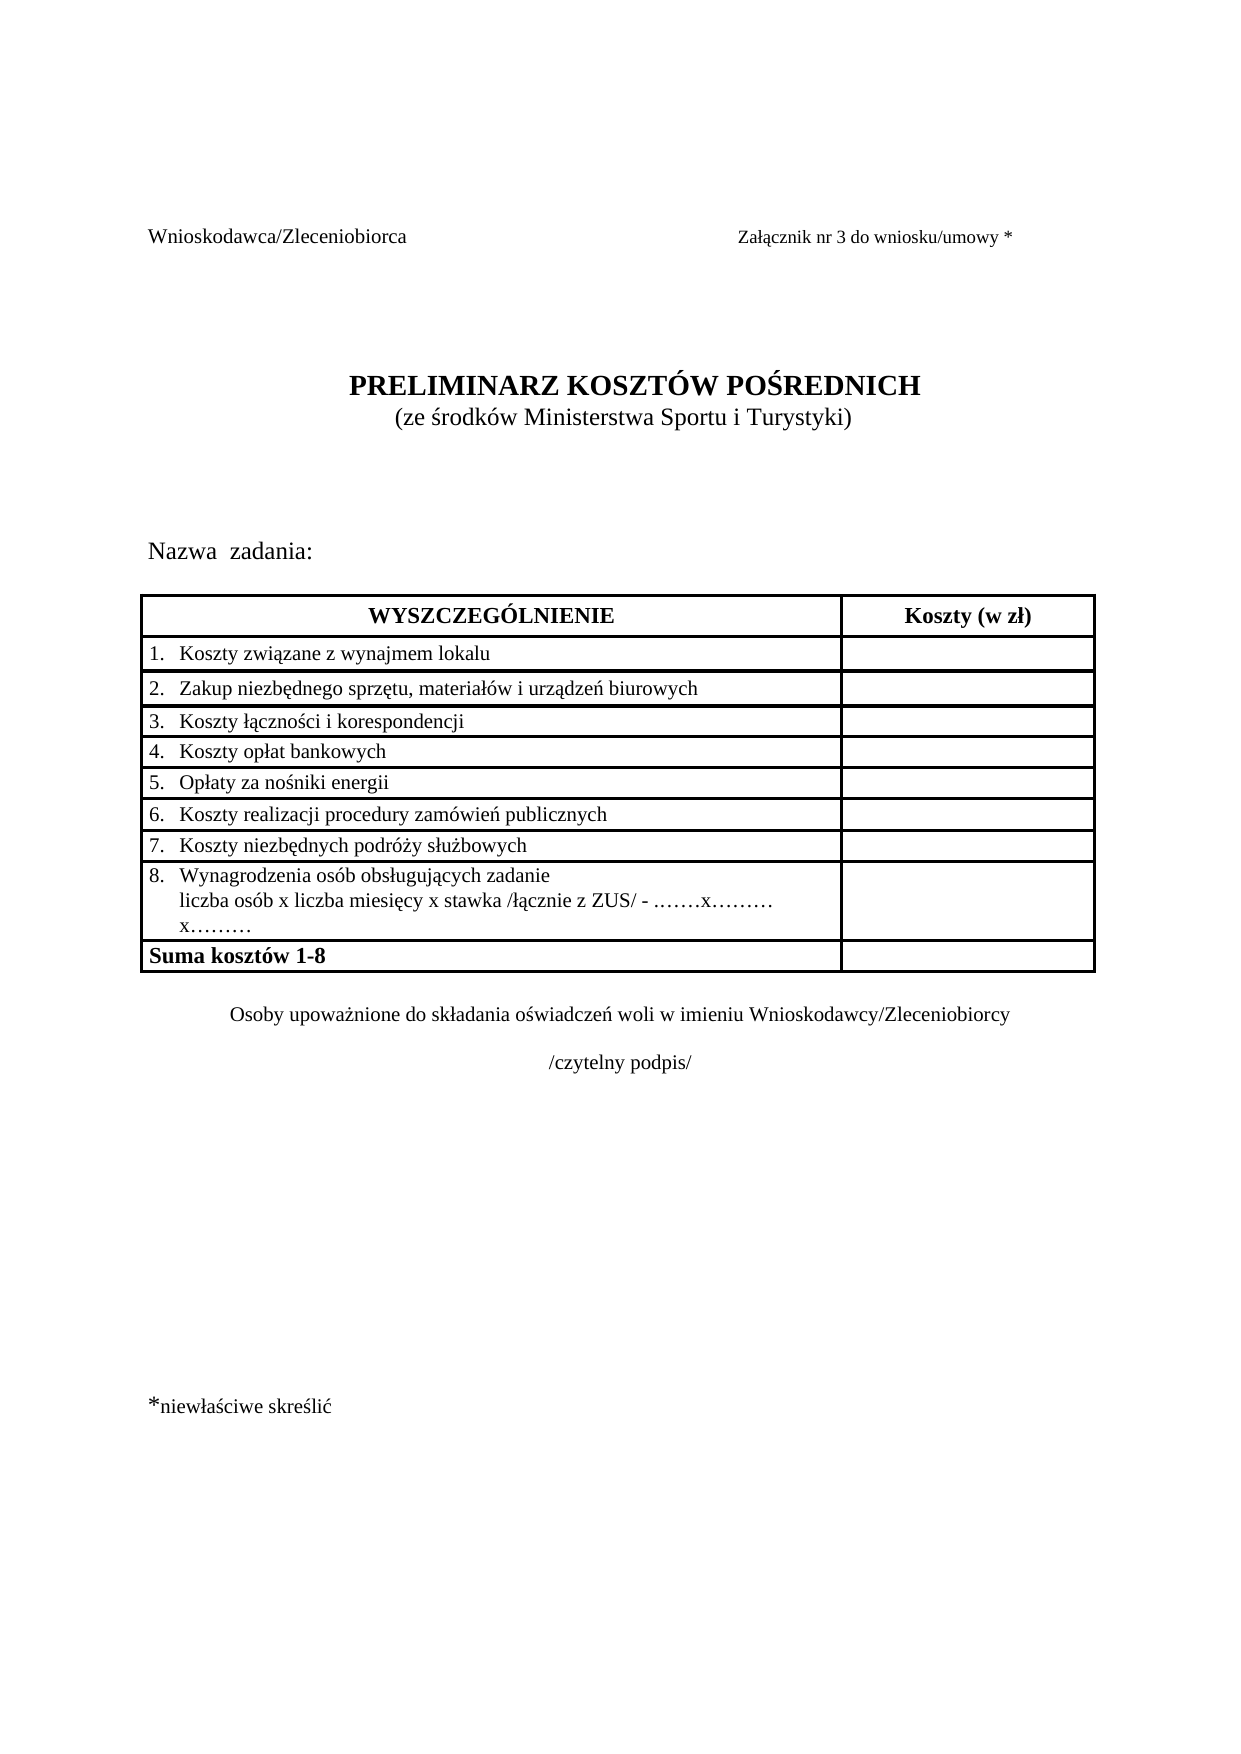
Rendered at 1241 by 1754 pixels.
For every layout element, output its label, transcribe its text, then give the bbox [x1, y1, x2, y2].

table_header Koszty (w zł) [843, 597, 1093, 635]
table_cell Koszty łączności i korespondencji [143, 708, 840, 735]
table_cell [843, 863, 1093, 939]
text PRELIMINARZ KOSZTÓW POŚREDNICH [148, 368, 1122, 402]
table_cell Zakup niezbędnego sprzętu, materiałów i urządzeń biurowych [143, 673, 840, 704]
text Osoby upoważnione do składania oświadczeń woli w imieniu Wnioskodawcy/Zleceniobiorcy [148, 1002, 1093, 1026]
table_header WYSZCZEGÓLNIENIE [143, 597, 840, 635]
table_cell [843, 832, 1093, 860]
subtitle Nazwa zadania: [148, 536, 1093, 565]
table_cell [843, 942, 1093, 970]
table_cell [843, 800, 1093, 829]
table_cell Wynagrodzenia osób obsługujących zadanie liczba osób x liczba miesięcy x stawka /łącznie z ZUS/ - .……x………x……… [143, 863, 840, 939]
table_cell Opłaty za nośniki energii [143, 769, 840, 797]
table_cell Koszty związane z wynajmem lokalu [143, 638, 840, 669]
table_cell Koszty niezbędnych podróży służbowych [143, 832, 840, 860]
table_cell Koszty realizacji procedury zamówień publicznych [143, 800, 840, 829]
text /czytelny podpis/ [148, 1050, 1093, 1074]
text Wnioskodawca/Zleceniobiorca Załącznik nr 3 do wniosku/umowy * [148, 224, 1093, 248]
subtitle (ze środków Ministerstwa Sportu i Turystyki) [148, 402, 1093, 431]
table_cell Koszty opłat bankowych [143, 738, 840, 766]
text *niewłaściwe skreślić [148, 1390, 1093, 1419]
table_cell [843, 708, 1093, 735]
table_cell [843, 738, 1093, 766]
table_cell [843, 673, 1093, 704]
table_cell [843, 769, 1093, 797]
table_cell Suma kosztów 1-8 [143, 942, 840, 970]
table_cell [843, 638, 1093, 669]
